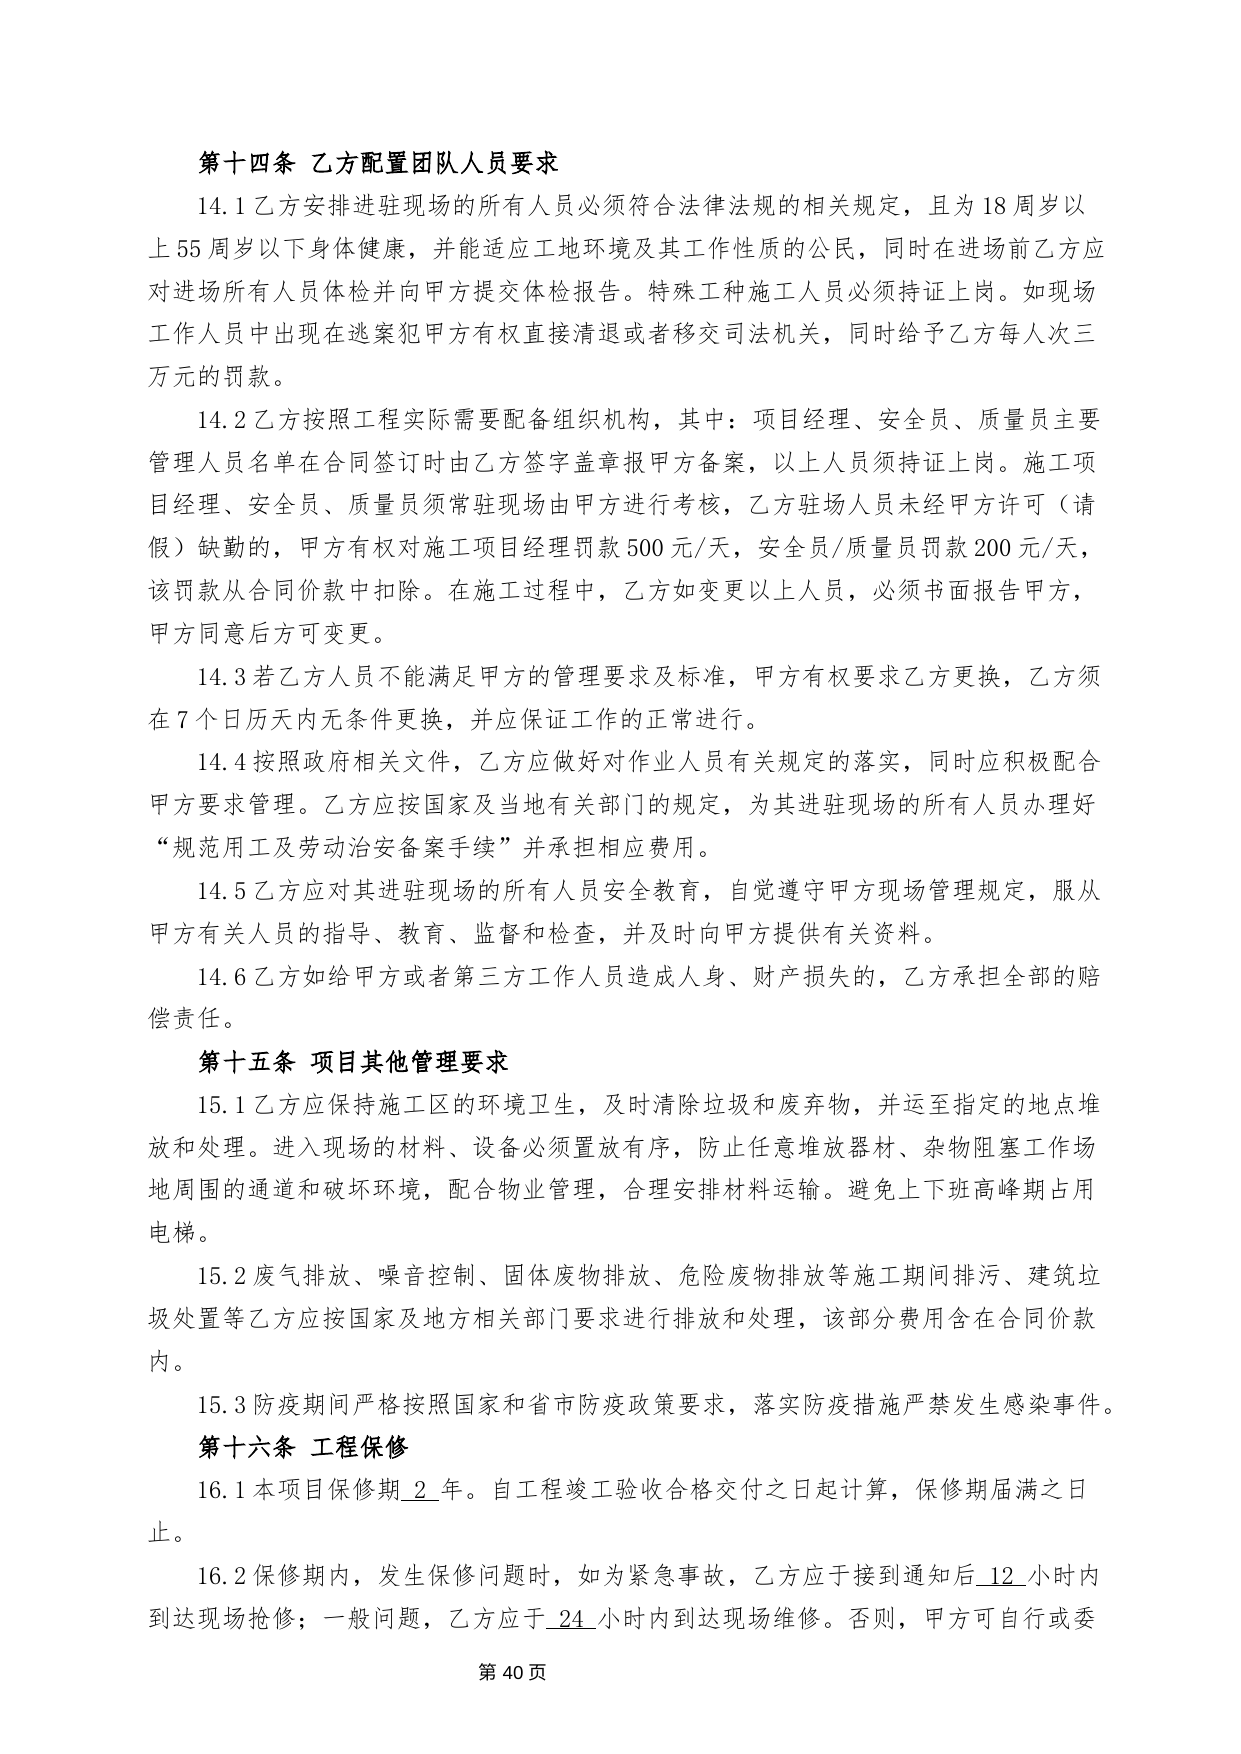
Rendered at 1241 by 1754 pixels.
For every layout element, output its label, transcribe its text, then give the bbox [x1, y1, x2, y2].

text 14.3若乙方人员不能满足甲方的管理要求及标准，甲方有权要求乙方更换，乙方须在7个日历天内无条件更换，并应保证工作的正常进行。 [146, 660, 1111, 732]
text 14.4按照政府相关文件，乙方应做好对作业人员有关规定的落实，同时应积极配合甲方要求管理。乙方应按国家及当地有关部门的规定，为其进驻现场的所有人员办理好“规范用工及劳动治安备案手续”并承担相应费用。 [146, 746, 1111, 860]
text 第十四条 乙方配置团队人员要求 [146, 146, 1111, 175]
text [146, 1559, 1111, 1631]
text 14.6乙方如给甲方或者第三方工作人员造成人身、财产损失的，乙方承担全部的赔偿责任。 [146, 960, 1111, 1031]
text 15.1乙方应保持施工区的环境卫生，及时清除垃圾和废弃物，并运至指定的地点堆放和处理。进入现场的材料、设备必须置放有序，防止任意堆放器材、杂物阻塞工作场地周围的通道和破坏环境，配合物业管理，合理安排材料运输。避免上下班高峰期占用电梯。 [146, 1088, 1111, 1245]
text 14.1乙方安排进驻现场的所有人员必须符合法律法规的相关规定，且为18周岁以上55周岁以下身体健康，并能适应工地环境及其工作性质的公民，同时在进场前乙方应对进场所有人员体检并向甲方提交体检报告。特殊工种施工人员必须持证上岗。如现场工作人员中出现在逃案犯甲方有权直接清退或者移交司法机关，同时给予乙方每人次三万元的罚款。 [146, 189, 1111, 389]
text 15.2废气排放、噪音控制、固体废物排放、危险废物排放等施工期间排污、建筑垃圾处置等乙方应按国家及地方相关部门要求进行排放和处理，该部分费用含在合同价款内。 [146, 1259, 1111, 1374]
text 14.5乙方应对其进驻现场的所有人员安全教育，自觉遵守甲方现场管理规定，服从甲方有关人员的指导、教育、监督和检查，并及时向甲方提供有关资料。 [146, 874, 1111, 946]
text 第十五条 项目其他管理要求 [146, 1046, 1111, 1074]
text 14.2乙方按照工程实际需要配备组织机构，其中：项目经理、安全员、质量员主要管理人员名单在合同签订时由乙方签字盖章报甲方备案，以上人员须持证上岗。施工项目经理、安全员、质量员须常驻现场由甲方进行考核，乙方驻场人员未经甲方许可（请假）缺勤的，甲方有权对施工项目经理罚款500元/天，安全员/质量员罚款200元/天，该罚款从合同价款中扣除。在施工过程中，乙方如变更以上人员，必须书面报告甲方，甲方同意后方可变更。 [146, 403, 1111, 646]
text 第十六条 工程保修 [146, 1431, 1111, 1459]
text 15.3防疫期间严格按照国家和省市防疫政策要求，落实防疫措施严禁发生感染事件。 [146, 1388, 1111, 1417]
text 16.1本项目保修期 2 年。自工程竣工验收合格交付之日起计算，保修期届满之日止。 [146, 1474, 1111, 1545]
